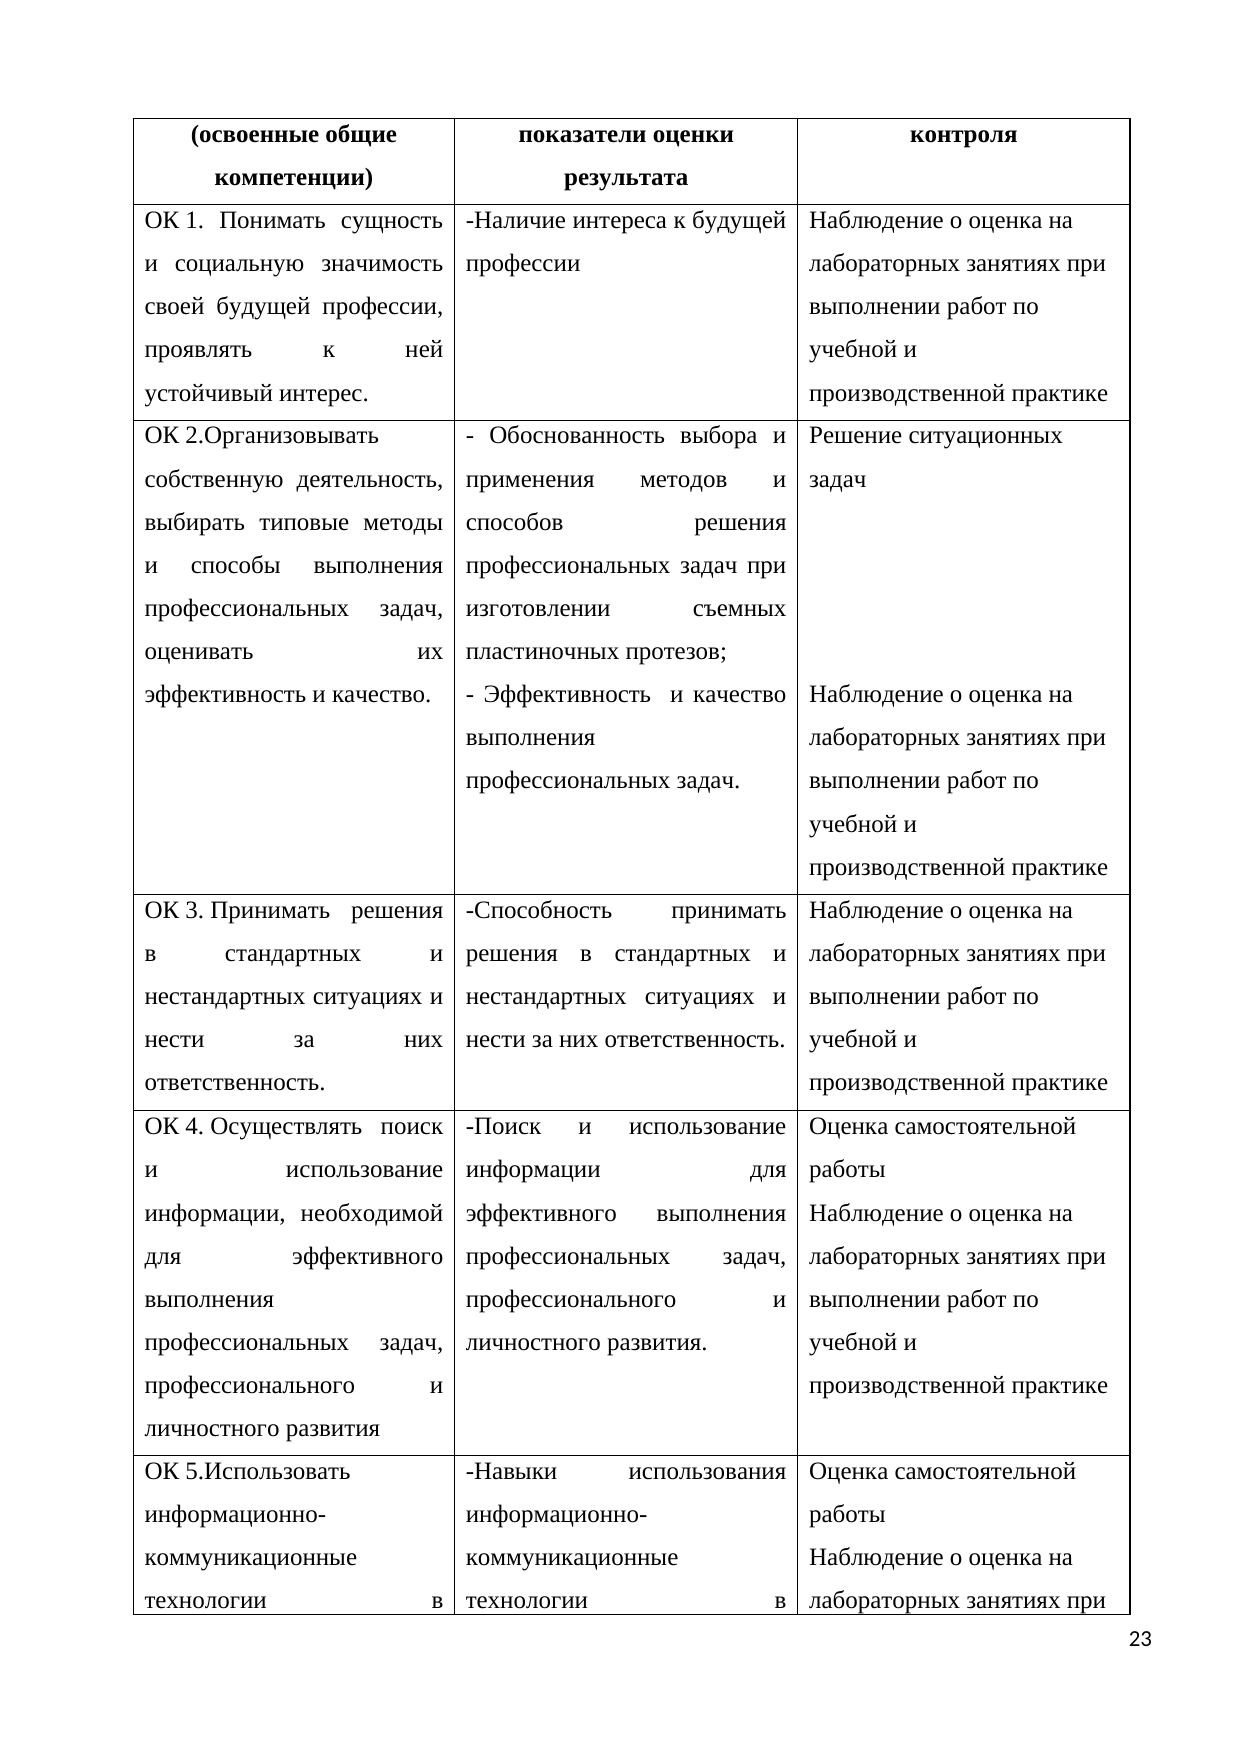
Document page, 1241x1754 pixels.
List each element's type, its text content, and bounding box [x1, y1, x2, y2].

table_cell -Способность принимать решения в стандартных и нестандартных ситуациях и нести за них ответственность. [455, 895, 797, 1110]
table_cell ОК 1. Понимать сущность и социальную значимость своей будущей профессии, проявлять к ней устойчивый интерес. [134, 205, 454, 419]
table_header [798, 119, 1129, 204]
table_cell Оценка самостоятельной работы Наблюдение о оценка на лабораторных занятиях при выполнении работ по учебной и производственной практике [798, 1111, 1129, 1455]
table_cell ОК 3. Принимать решения в стандартных и нестандартных ситуациях и нести за них ответственность. [134, 895, 454, 1110]
table_cell ОК 2.Организовывать собственную деятельность, выбирать типовые методы и способы выполнения профессиональных задач, оценивать их эффективность и качество. [134, 421, 454, 894]
table_cell -Поиск и использование информации для эффективного выполнения профессиональных задач, профессионального и личностного развития. [455, 1111, 797, 1455]
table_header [455, 119, 797, 204]
table_cell - Обоснованность выбора и применения методов и способов решения профессиональных задач при изготовлении съемных пластиночных протезов; - Эффективность и качество выполнения профессиональных задач. [455, 421, 797, 894]
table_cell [798, 1456, 1129, 1614]
table_cell Решение ситуационных задач Наблюдение о оценка на лабораторных занятиях при выполнении работ по учебной и производственной практике [798, 421, 1129, 894]
table_cell Наблюдение о оценка на лабораторных занятиях при выполнении работ по учебной и производственной практике [798, 205, 1129, 419]
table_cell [134, 1456, 454, 1614]
table_cell ОК 4. Осуществлять поиск и использование информации, необходимой для эффективного выполнения профессиональных задач, профессионального и личностного развития [134, 1111, 454, 1455]
table_cell -Наличие интереса к будущей профессии [455, 205, 797, 419]
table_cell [455, 1456, 797, 1614]
table_cell Наблюдение о оценка на лабораторных занятиях при выполнении работ по учебной и производственной практике [798, 895, 1129, 1110]
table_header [134, 119, 454, 204]
